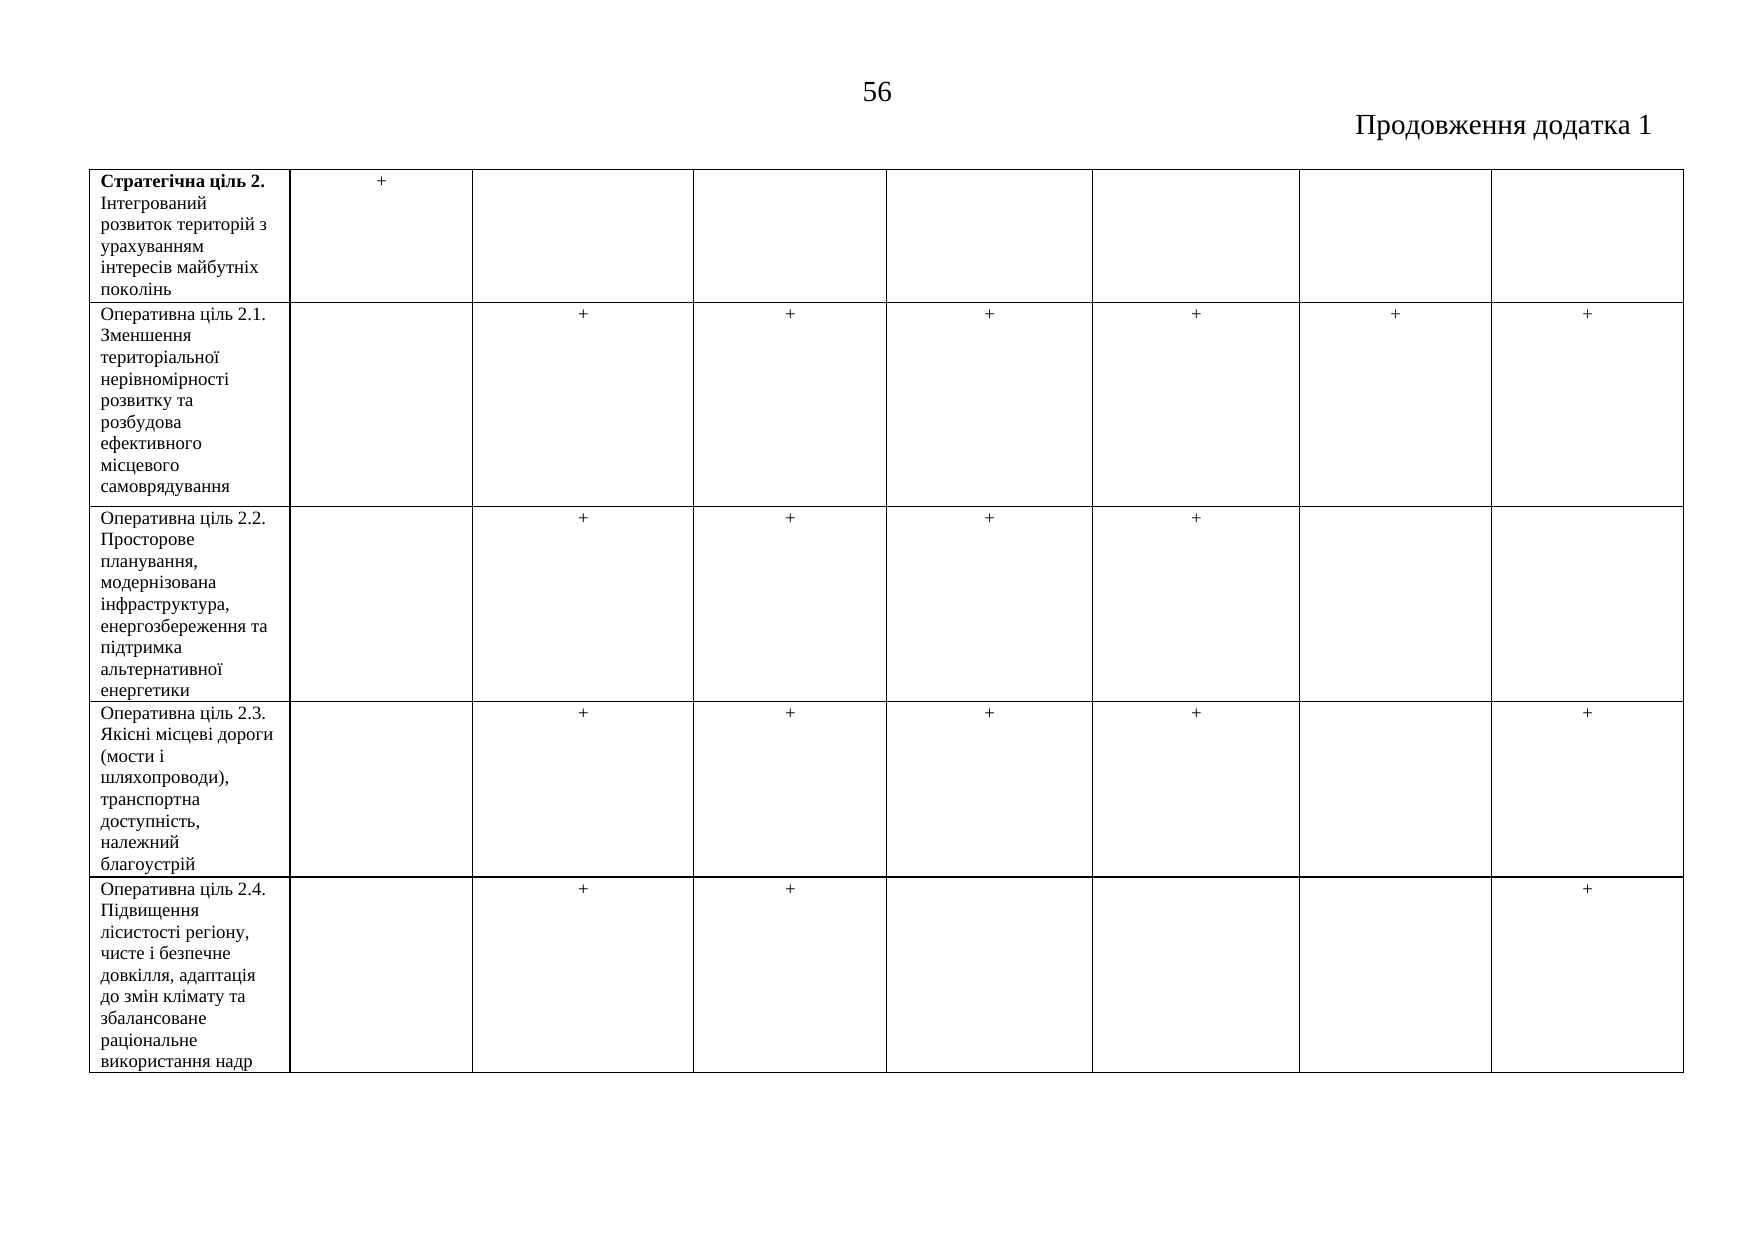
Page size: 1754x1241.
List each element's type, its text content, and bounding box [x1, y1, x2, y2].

table_cell [1300, 702, 1491, 876]
table_cell [291, 507, 472, 701]
table_cell Оперативна ціль 2.4. Підвищення лісистості регіону, чисте і безпечне довкілля, адаптація до змін клімату та збалансоване раціональне використання надр [90, 878, 289, 1072]
table_cell + [1093, 702, 1299, 876]
table_cell Оперативна ціль 2.3. Якісні місцеві дороги (мости і шляхопроводи), транспортна доступність, належний благоустрій [90, 702, 289, 876]
table_cell [1093, 170, 1299, 302]
table_cell + [887, 303, 1092, 506]
table_cell + [291, 170, 472, 302]
table_cell + [1492, 702, 1683, 876]
table_cell [1492, 170, 1683, 302]
table_cell [887, 878, 1092, 1072]
table_cell + [887, 702, 1092, 876]
table_cell [291, 303, 472, 506]
table_cell [887, 170, 1092, 302]
table_cell [1300, 507, 1491, 701]
table_cell + [1093, 507, 1299, 701]
table_cell [1492, 507, 1683, 701]
table_cell + [1300, 303, 1491, 506]
table_cell + [1093, 303, 1299, 506]
table_cell [473, 170, 693, 302]
table_cell [291, 878, 472, 1072]
table_cell Оперативна ціль 2.2. Просторове планування, модернізована інфраструктура, енергозбереження та підтримка альтернативної енергетики [90, 507, 289, 701]
table_cell [694, 170, 886, 302]
table_cell + [1492, 303, 1683, 506]
table_cell [1093, 878, 1299, 1072]
table_cell + [473, 702, 693, 876]
table_cell + [694, 878, 886, 1072]
table_cell [291, 702, 472, 876]
table_cell + [694, 507, 886, 701]
table_cell [1300, 170, 1491, 302]
table_cell + [473, 878, 693, 1072]
table_cell + [694, 303, 886, 506]
table_cell + [1492, 878, 1683, 1072]
table_cell + [887, 507, 1092, 701]
table_cell + [694, 702, 886, 876]
table_cell Оперативна ціль 2.1. Зменшення територіальної нерівномірності розвитку та розбудова ефективного місцевого самоврядування [90, 303, 289, 506]
table_cell + [473, 507, 693, 701]
table_cell [1300, 878, 1491, 1072]
table_cell Стратегічна ціль 2. Інтегрований розвиток територій з урахуванням інтересів майбутніх поколінь [90, 170, 289, 302]
table_cell + [473, 303, 693, 506]
